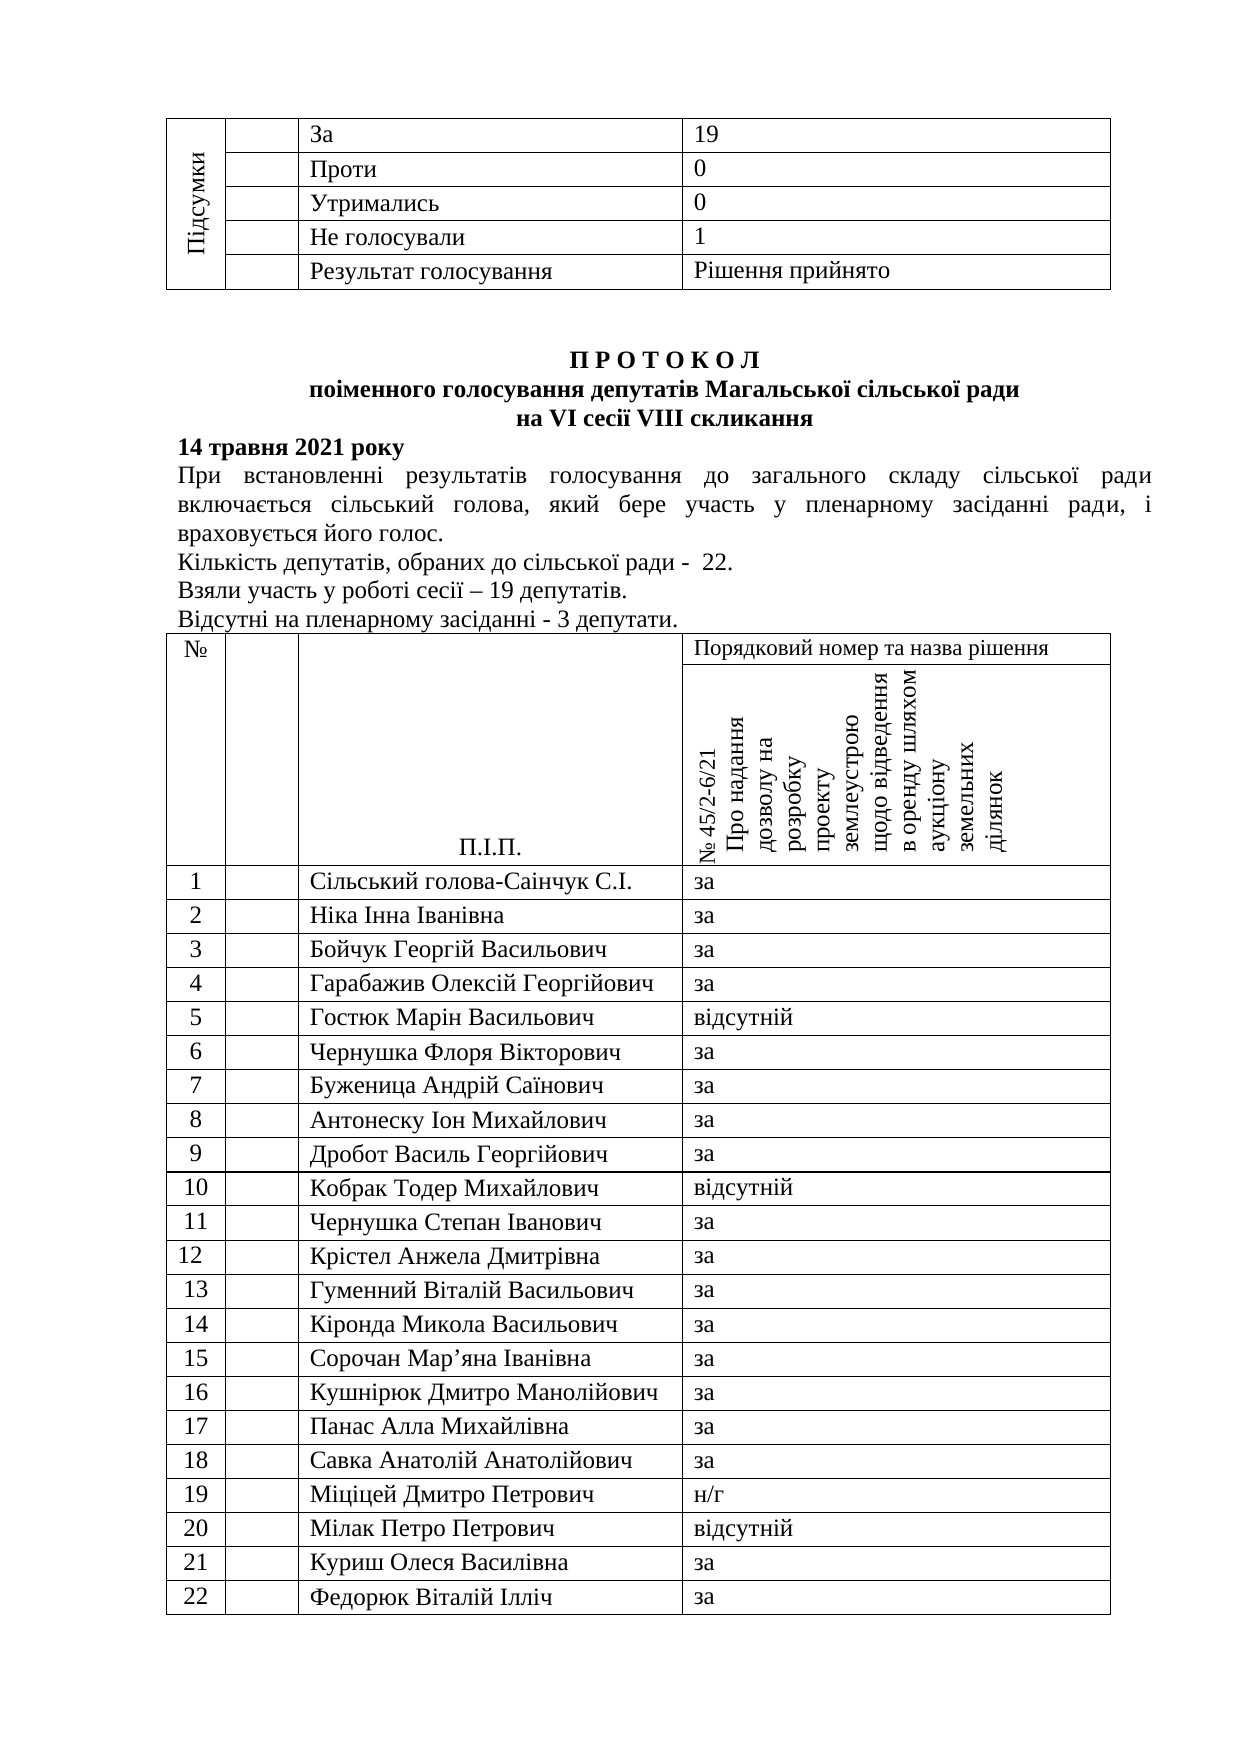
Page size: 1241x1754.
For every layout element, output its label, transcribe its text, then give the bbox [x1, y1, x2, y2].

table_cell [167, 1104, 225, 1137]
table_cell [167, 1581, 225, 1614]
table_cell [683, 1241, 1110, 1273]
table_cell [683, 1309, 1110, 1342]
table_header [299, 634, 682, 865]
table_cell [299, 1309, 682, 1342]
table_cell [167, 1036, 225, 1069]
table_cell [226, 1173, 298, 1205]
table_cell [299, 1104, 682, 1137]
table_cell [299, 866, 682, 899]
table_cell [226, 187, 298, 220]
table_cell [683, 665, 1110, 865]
text При встановленні результатів голосування до загального складу сільської ради включається сільський голова, який бере участь у пленарному засіданні ради, і враховується його голос. [177, 461, 1152, 547]
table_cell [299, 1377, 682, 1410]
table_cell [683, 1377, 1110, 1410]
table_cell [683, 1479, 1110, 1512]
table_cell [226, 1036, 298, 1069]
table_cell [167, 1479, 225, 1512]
text поіменного голосування депутатів Магальської сільської ради [177, 374, 1152, 403]
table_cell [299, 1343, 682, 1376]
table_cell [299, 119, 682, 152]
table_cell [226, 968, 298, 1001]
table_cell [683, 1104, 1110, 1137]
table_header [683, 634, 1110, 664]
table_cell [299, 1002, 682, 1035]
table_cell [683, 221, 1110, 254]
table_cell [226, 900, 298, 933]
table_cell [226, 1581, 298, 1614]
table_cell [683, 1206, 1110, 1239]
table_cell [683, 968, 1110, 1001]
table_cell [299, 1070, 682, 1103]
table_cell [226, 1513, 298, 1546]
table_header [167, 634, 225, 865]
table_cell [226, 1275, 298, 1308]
text Відсутні на пленарному засіданні - 3 депутати. [177, 604, 1152, 633]
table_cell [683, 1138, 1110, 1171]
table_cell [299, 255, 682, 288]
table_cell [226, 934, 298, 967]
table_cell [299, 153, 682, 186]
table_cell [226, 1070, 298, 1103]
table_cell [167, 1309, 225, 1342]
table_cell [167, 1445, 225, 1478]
text Взяли участь у роботі сесії – 19 депутатів. [177, 576, 1152, 604]
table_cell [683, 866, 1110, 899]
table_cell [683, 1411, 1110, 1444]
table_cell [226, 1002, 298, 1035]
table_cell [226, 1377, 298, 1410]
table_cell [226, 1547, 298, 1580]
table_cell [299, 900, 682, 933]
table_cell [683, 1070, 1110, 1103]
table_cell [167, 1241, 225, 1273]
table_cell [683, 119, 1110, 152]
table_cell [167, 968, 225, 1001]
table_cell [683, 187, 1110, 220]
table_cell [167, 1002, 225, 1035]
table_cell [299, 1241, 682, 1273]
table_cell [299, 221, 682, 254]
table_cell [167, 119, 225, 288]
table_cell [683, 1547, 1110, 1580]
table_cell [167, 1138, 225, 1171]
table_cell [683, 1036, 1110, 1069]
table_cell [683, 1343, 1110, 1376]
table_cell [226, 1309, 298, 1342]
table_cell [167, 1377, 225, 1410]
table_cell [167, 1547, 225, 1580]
text Кількість депутатів, обраних до сільської ради - 22. [177, 547, 1152, 576]
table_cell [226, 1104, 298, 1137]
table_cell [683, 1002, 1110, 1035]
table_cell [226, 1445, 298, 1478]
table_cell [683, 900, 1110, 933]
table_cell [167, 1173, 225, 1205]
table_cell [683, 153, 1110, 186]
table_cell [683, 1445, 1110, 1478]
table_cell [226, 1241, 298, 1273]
text П Р О Т О К О Л [177, 346, 1152, 374]
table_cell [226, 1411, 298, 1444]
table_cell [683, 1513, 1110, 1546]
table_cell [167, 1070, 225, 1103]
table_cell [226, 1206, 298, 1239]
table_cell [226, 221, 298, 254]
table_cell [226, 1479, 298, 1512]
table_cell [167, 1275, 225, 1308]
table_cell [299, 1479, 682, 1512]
text на VІ сесії VІІI скликання [177, 403, 1152, 432]
text 14 травня 2021 року [177, 432, 1152, 461]
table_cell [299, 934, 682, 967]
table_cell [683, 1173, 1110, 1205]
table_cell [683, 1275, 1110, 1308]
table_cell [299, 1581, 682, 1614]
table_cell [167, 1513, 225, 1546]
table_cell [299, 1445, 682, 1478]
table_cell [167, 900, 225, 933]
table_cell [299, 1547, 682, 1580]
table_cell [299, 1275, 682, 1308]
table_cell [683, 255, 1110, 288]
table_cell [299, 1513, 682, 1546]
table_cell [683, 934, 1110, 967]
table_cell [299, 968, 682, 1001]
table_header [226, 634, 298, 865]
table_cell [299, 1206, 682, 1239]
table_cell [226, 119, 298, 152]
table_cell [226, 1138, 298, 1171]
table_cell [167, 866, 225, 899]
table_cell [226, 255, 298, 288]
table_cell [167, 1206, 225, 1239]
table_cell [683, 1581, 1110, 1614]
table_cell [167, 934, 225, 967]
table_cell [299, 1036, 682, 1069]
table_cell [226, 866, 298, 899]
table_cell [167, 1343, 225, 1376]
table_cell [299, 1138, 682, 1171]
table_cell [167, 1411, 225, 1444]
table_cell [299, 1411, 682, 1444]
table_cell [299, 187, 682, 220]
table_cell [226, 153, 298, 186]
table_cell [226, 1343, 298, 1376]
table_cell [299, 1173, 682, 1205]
